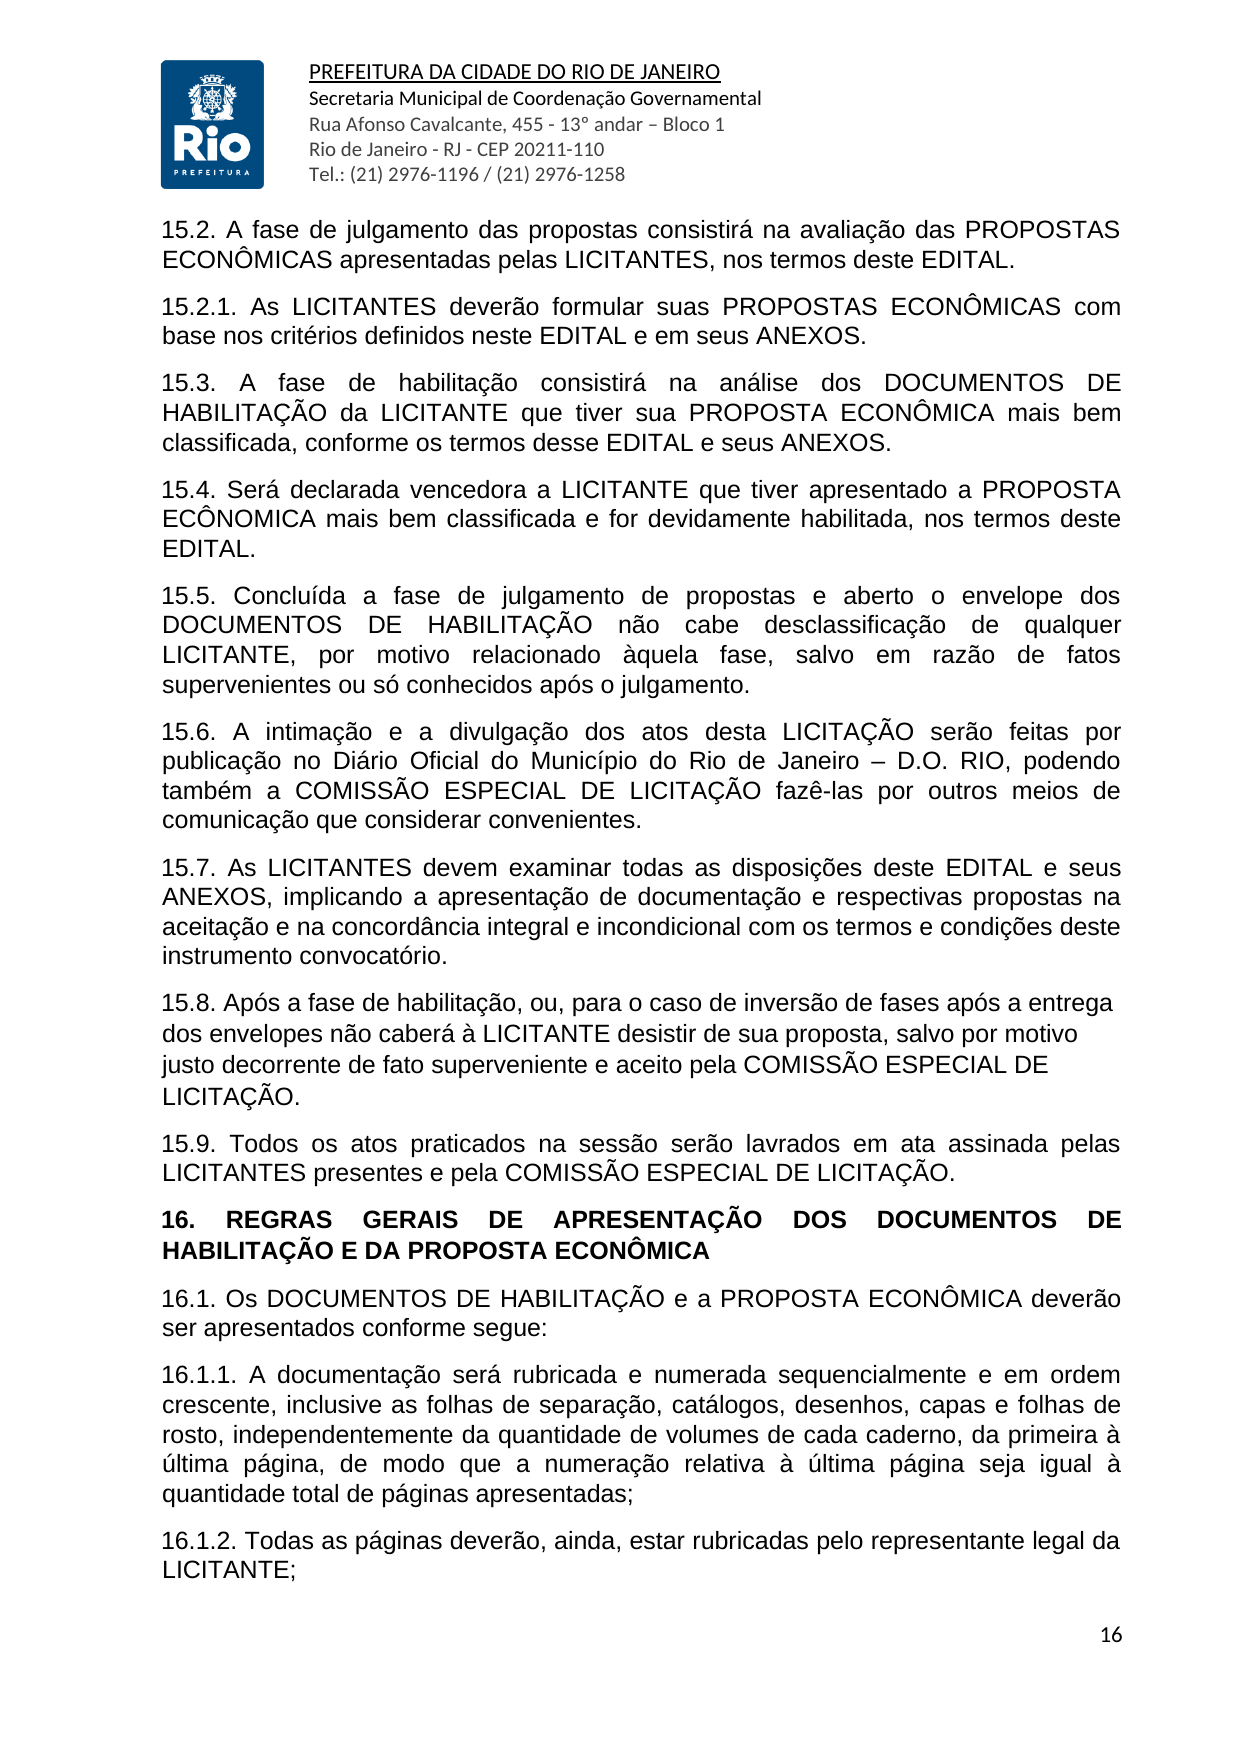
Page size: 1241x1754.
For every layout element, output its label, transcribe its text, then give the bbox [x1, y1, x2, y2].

text 15.9. Todos os atos praticados na sessão serão lavrados em ata assinada pelas LICITANTES presentes e pela COMISSÃO ESPECIAL DE LICITAÇÃO. [161, 1129, 1123, 1187]
text 15.4. Será declarada vencedora a LICITANTE que tiver apresentado a PROPOSTA ECÔNOMICA mais bem classificada e for devidamente habilitada, nos termos deste EDITAL. [161, 474, 1123, 562]
text 16.1.1. A documentação será rubricada e numerada sequencialmente e em ordem crescente, inclusive as folhas de separação, catálogos, desenhos, capas e folhas de rosto, independentemente da quantidade de volumes de cada caderno, da primeira à última página, de modo que a numeração relativa à última página seja igual à quantidade total de páginas apresentadas; [161, 1360, 1123, 1507]
text 15.5. Concluída a fase de julgamento de propostas e aberto o envelope dos DOCUMENTOS DE HABILITAÇÃO não cabe desclassificação de qualquer LICITANTE, por motivo relacionado àquela fase, salvo em razão de fatos supervenientes ou só conhecidos após o julgamento. [161, 581, 1123, 698]
text 16.1.2. Todas as páginas deverão, ainda, estar rubricadas pelo representante legal da LICITANTE; [161, 1526, 1123, 1584]
text 15.2.1. As LICITANTES deverão formular suas PROPOSTAS ECONÔMICAS com base nos critérios definidos neste EDITAL e em seus ANEXOS. [161, 292, 1123, 350]
subtitle 16. REGRAS GERAIS DE APRESENTAÇÃO DOS DOCUMENTOS DE HABILITAÇÃO E DA PROPOSTA ECONÔMICA [161, 1206, 1123, 1265]
text 15.3. A fase de habilitação consistirá na análise dos DOCUMENTOS DE HABILITAÇÃO da LICITANTE que tiver sua PROPOSTA ECONÔMICA mais bem classificada, conforme os termos desse EDITAL e seus ANEXOS. [161, 368, 1123, 456]
text 15.6. A intimação e a divulgação dos atos desta LICITAÇÃO serão feitas por publicação no Diário Oficial do Município do Rio de Janeiro – D.O. RIO, podendo também a COMISSÃO ESPECIAL DE LICITAÇÃO fazê-las por outros meios de comunicação que considerar convenientes. [161, 717, 1123, 834]
text 15.2. A fase de julgamento das propostas consistirá na avaliação das PROPOSTAS ECONÔMICAS apresentadas pelas LICITANTES, nos termos deste EDITAL. [161, 215, 1123, 273]
text 15.8. Após a fase de habilitação, ou, para o caso de inversão de fases após a entrega dos envelopes não caberá à LICITANTE desistir de sua proposta, salvo por motivo justo decorrente de fato superveniente e aceito pela COMISSÃO ESPECIAL DE LICITAÇÃO. [161, 988, 1124, 1110]
picture [160, 60, 264, 189]
text 16.1. Os DOCUMENTOS DE HABILITAÇÃO e a PROPOSTA ECONÔMICA deverão ser apresentados conforme segue: [161, 1284, 1123, 1342]
text 15.7. As LICITANTES devem examinar todas as disposições deste EDITAL e seus ANEXOS, implicando a apresentação de documentação e respectivas propostas na aceitação e na concordância integral e incondicional com os termos e condições deste instrumento convocatório. [161, 852, 1123, 970]
